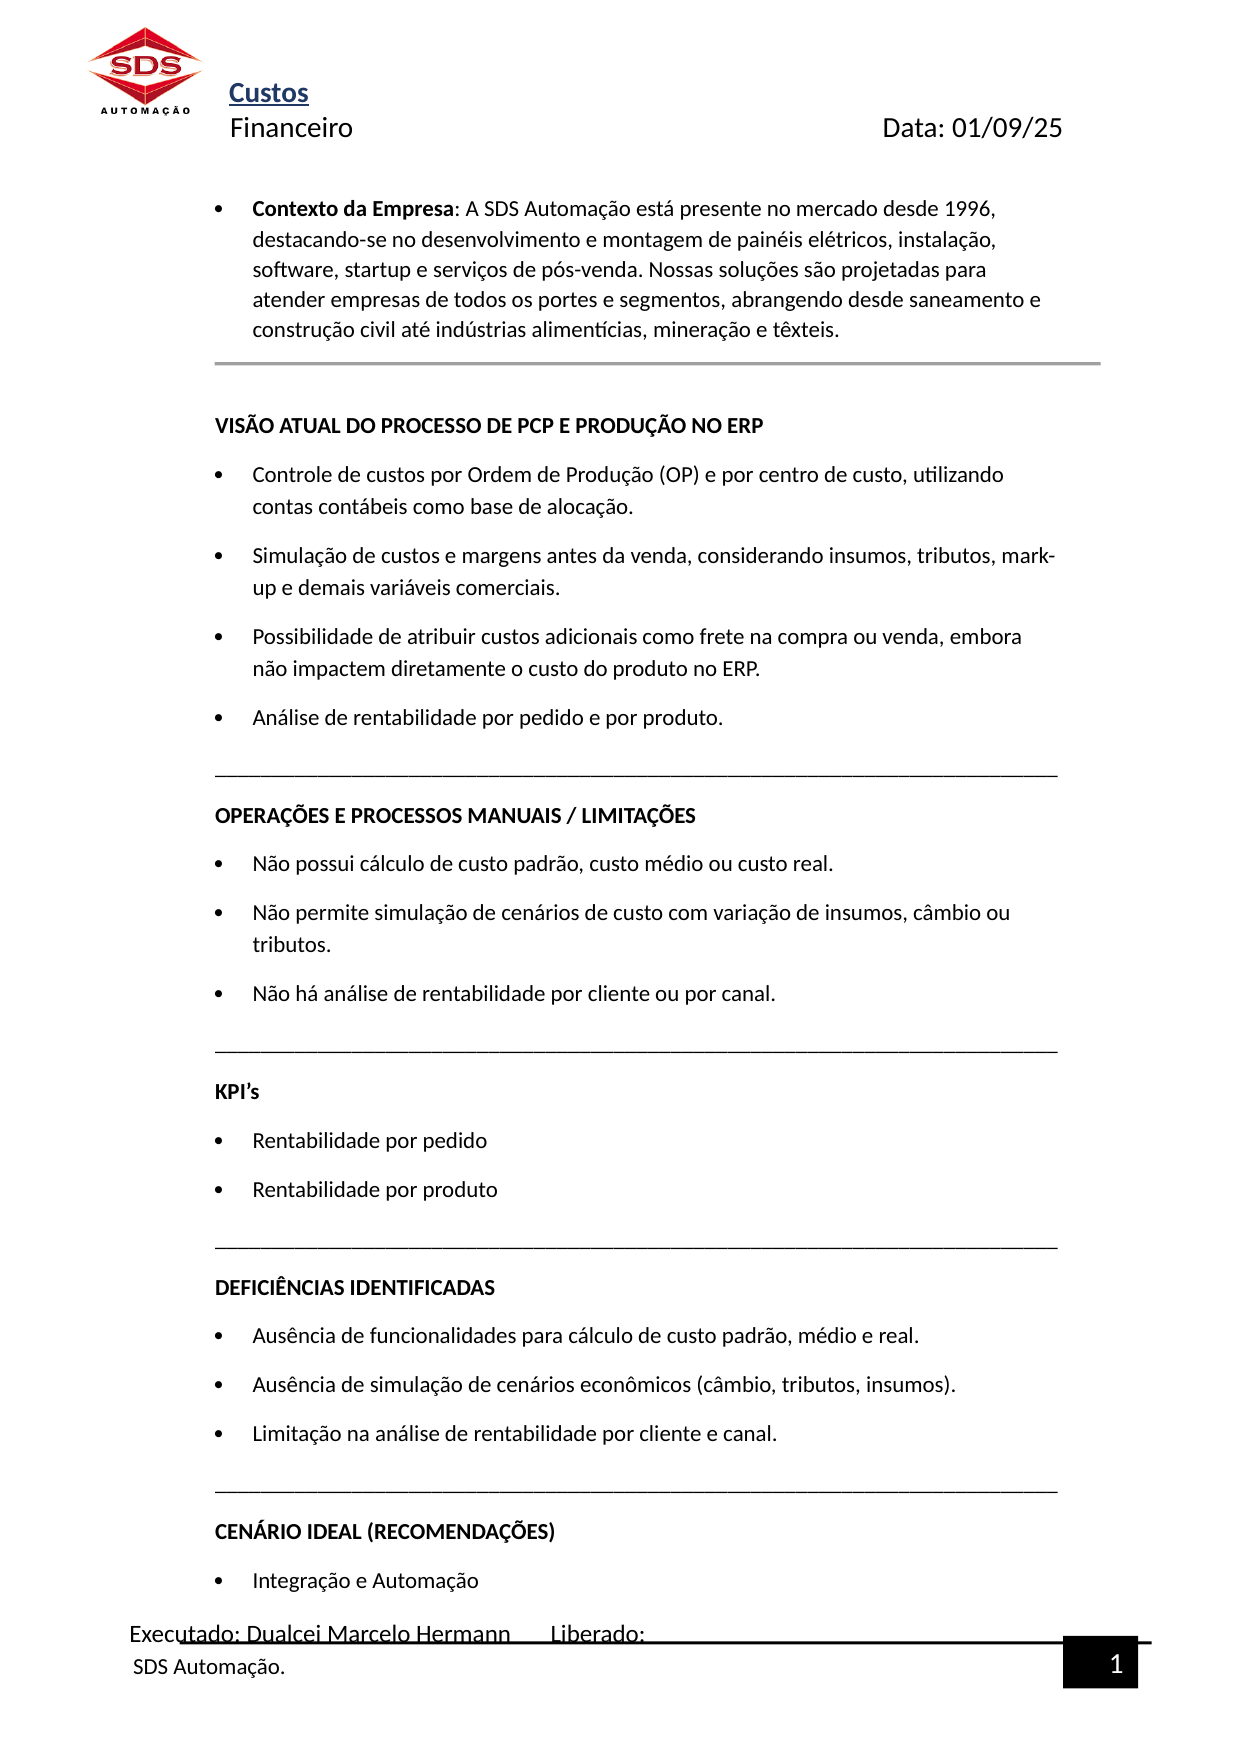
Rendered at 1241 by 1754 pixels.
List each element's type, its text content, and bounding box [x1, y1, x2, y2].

text DEFICIÊNCIAS IDENTIFICADAS [215, 1273, 1063, 1301]
list Controle de custos por Ordem de Produção (OP) e por centro de custo, utilizando contas contábeis como base de alocação. [215, 460, 1063, 520]
list Análise de rentabilidade por pedido e por produto. [215, 703, 1063, 731]
text __________________________________________________________________________ [215, 752, 1063, 780]
list Ausência de funcionalidades para cálculo de custo padrão, médio e real. [215, 1321, 1063, 1349]
text __________________________________________________________________________ [215, 1468, 1063, 1496]
list Rentabilidade por produto [215, 1175, 1063, 1203]
list Contexto da Empresa: A SDS Automação está presente no mercado desde 1996, destacando-se no desenvolvimento e montagem de painéis elétricos, instalação, software, startup e serviços de pós-venda. Nossas soluções são projetadas para atender empresas de todos os portes e segmentos, abrangendo desde saneamento e construção civil até indústrias alimentícias, mineração e têxteis. [215, 194, 1063, 343]
list Integração e Automação [215, 1566, 1063, 1594]
list Rentabilidade por pedido [215, 1126, 1063, 1154]
text VISÃO ATUAL DO PROCESSO DE PCP E PRODUÇÃO NO ERP [215, 411, 1063, 439]
text __________________________________________________________________________ [215, 1028, 1063, 1056]
text KPI’s [215, 1077, 1063, 1105]
text OPERAÇÕES E PROCESSOS MANUAIS / LIMITAÇÕES [177, 801, 1063, 829]
list Não possui cálculo de custo padrão, custo médio ou custo real. [215, 849, 1063, 878]
text __________________________________________________________________________ [215, 1224, 1063, 1252]
list Simulação de custos e margens antes da venda, considerando insumos, tributos, mark-up e demais variáveis comerciais. [215, 541, 1063, 601]
list Não permite simulação de cenários de custo com variação de insumos, câmbio ou tributos. [215, 898, 1063, 959]
picture [67, 0, 218, 148]
list Não há análise de rentabilidade por cliente ou por canal. [215, 979, 1063, 1007]
list Ausência de simulação de cenários econômicos (câmbio, tributos, insumos). [215, 1370, 1063, 1398]
list Limitação na análise de rentabilidade por cliente e canal. [215, 1419, 1063, 1447]
list Possibilidade de atribuir custos adicionais como frete na compra ou venda, embora não impactem diretamente o custo do produto no ERP. [215, 622, 1063, 682]
text CENÁRIO IDEAL (RECOMENDAÇÕES) [177, 1517, 1063, 1545]
